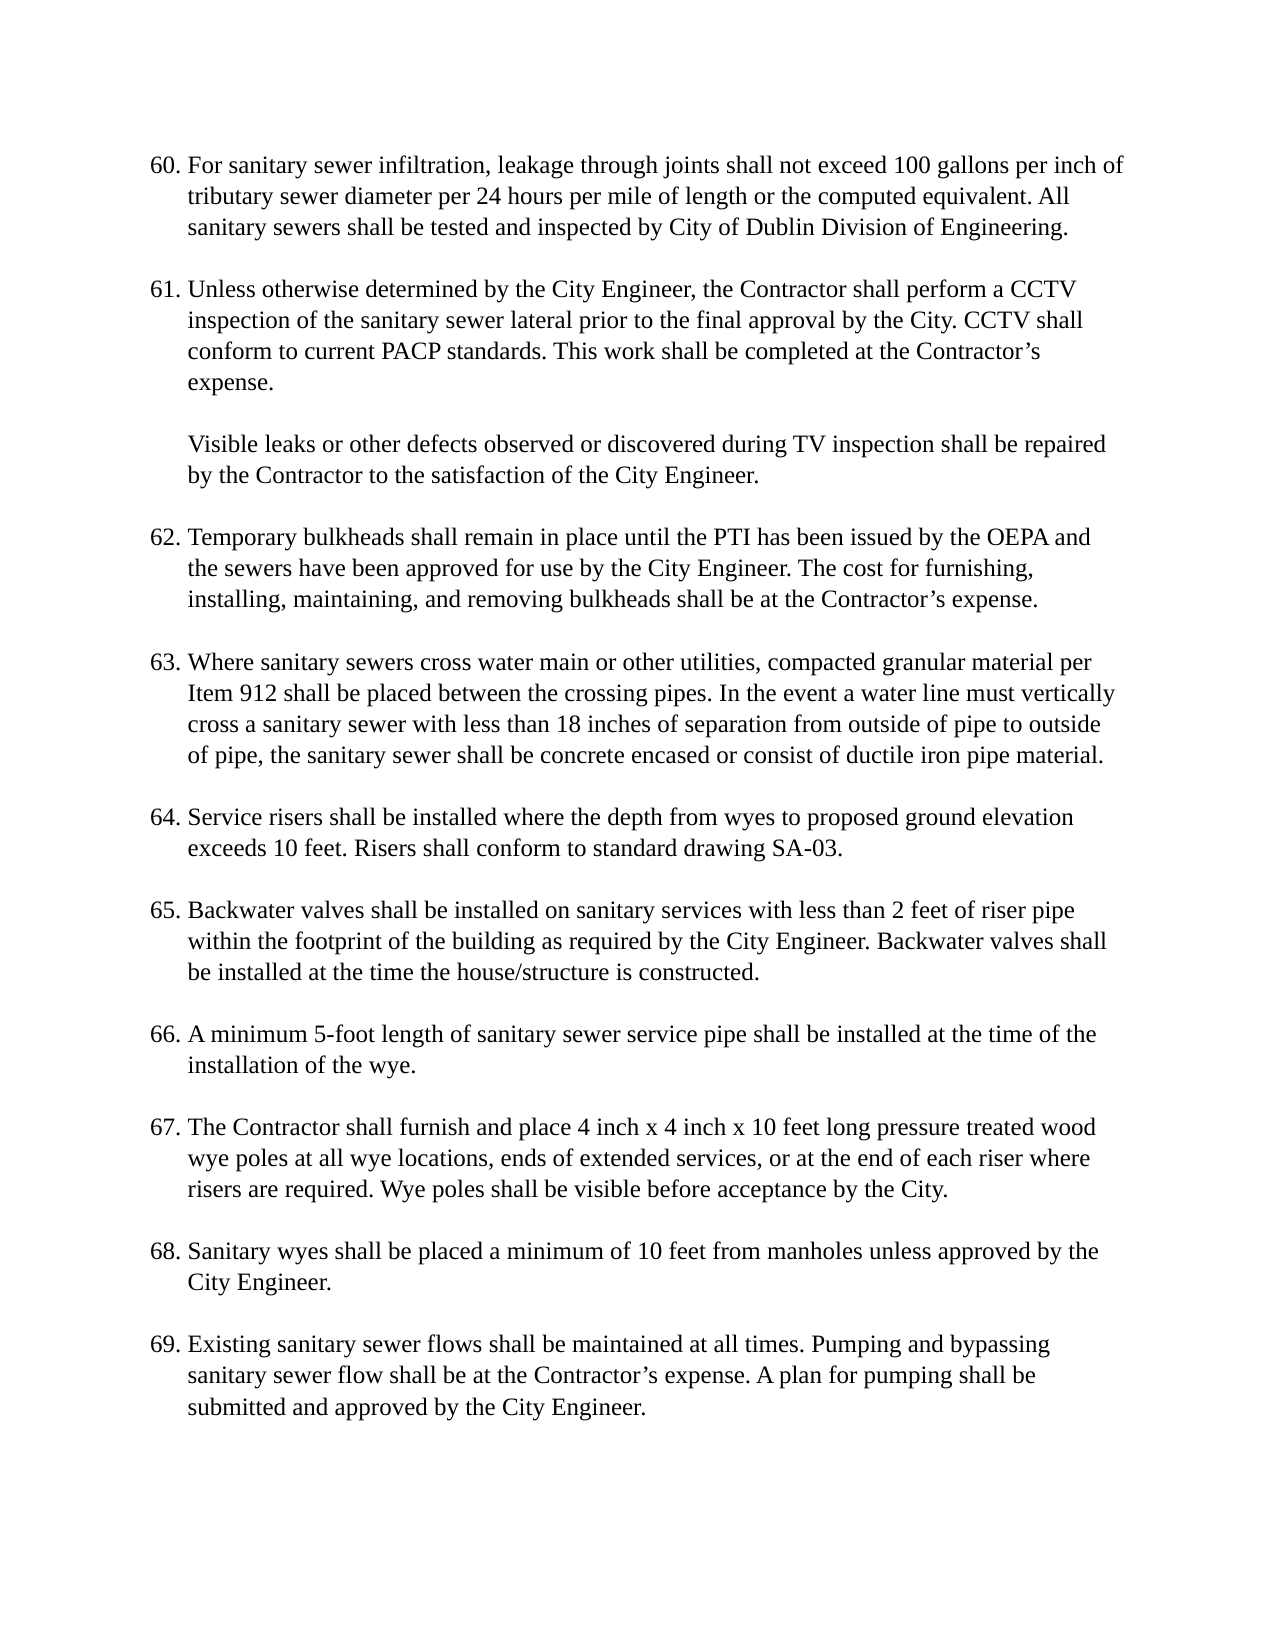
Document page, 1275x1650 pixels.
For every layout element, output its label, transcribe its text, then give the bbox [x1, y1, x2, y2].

list Backwater valves shall be installed on sanitary services with less than 2 feet of riser pipe within the footprint of the building as required by the City Engineer. Backwater valves shall be installed at the time the house/structure is constructed. [150, 895, 1125, 986]
list Existing sanitary sewer flows shall be maintained at all times. Pumping and bypassing sanitary sewer flow shall be at the Contractor’s expense. A plan for pumping shall be submitted and approved by the City Engineer. [150, 1329, 1125, 1420]
list Visible leaks or other defects observed or discovered during TV inspection shall be repaired by the Contractor to the satisfaction of the City Engineer. [187, 429, 1125, 489]
list Unless otherwise determined by the City Engineer, the Contractor shall perform a CCTV inspection of the sanitary sewer lateral prior to the final approval by the City. CCTV shall conform to current PACP standards. This work shall be completed at the Contractor’s expense. [150, 274, 1125, 396]
list Temporary bulkheads shall remain in place until the PTI has been issued by the OEPA and the sewers have been approved for use by the City Engineer. The cost for furnishing, installing, maintaining, and removing bulkheads shall be at the Contractor’s expense. [150, 522, 1125, 613]
list A minimum 5-foot length of sanitary sewer service pipe shall be installed at the time of the installation of the wye. [150, 1019, 1125, 1079]
list Sanitary wyes shall be placed a minimum of 10 feet from manholes unless approved by the City Engineer. [150, 1236, 1125, 1296]
list Where sanitary sewers cross water main or other utilities, compacted granular material per Item 912 shall be placed between the crossing pipes. In the event a water line must vertically cross a sanitary sewer with less than 18 inches of separation from outside of pipe to outside of pipe, the sanitary sewer shall be concrete encased or consist of ductile iron pipe material. [150, 647, 1125, 768]
list Service risers shall be installed where the depth from wyes to proposed ground elevation exceeds 10 feet. Risers shall conform to standard drawing SA-03. [150, 802, 1125, 862]
list For sanitary sewer infiltration, leakage through joints shall not exceed 100 gallons per inch of tributary sewer diameter per 24 hours per mile of length or the computed equivalent. All sanitary sewers shall be tested and inspected by City of Dublin Division of Engineering. [150, 150, 1125, 241]
list The Contractor shall furnish and place 4 inch x 4 inch x 10 feet long pressure treated wood wye poles at all wye locations, ends of extended services, or at the end of each riser where risers are required. Wye poles shall be visible before acceptance by the City. [150, 1112, 1125, 1203]
